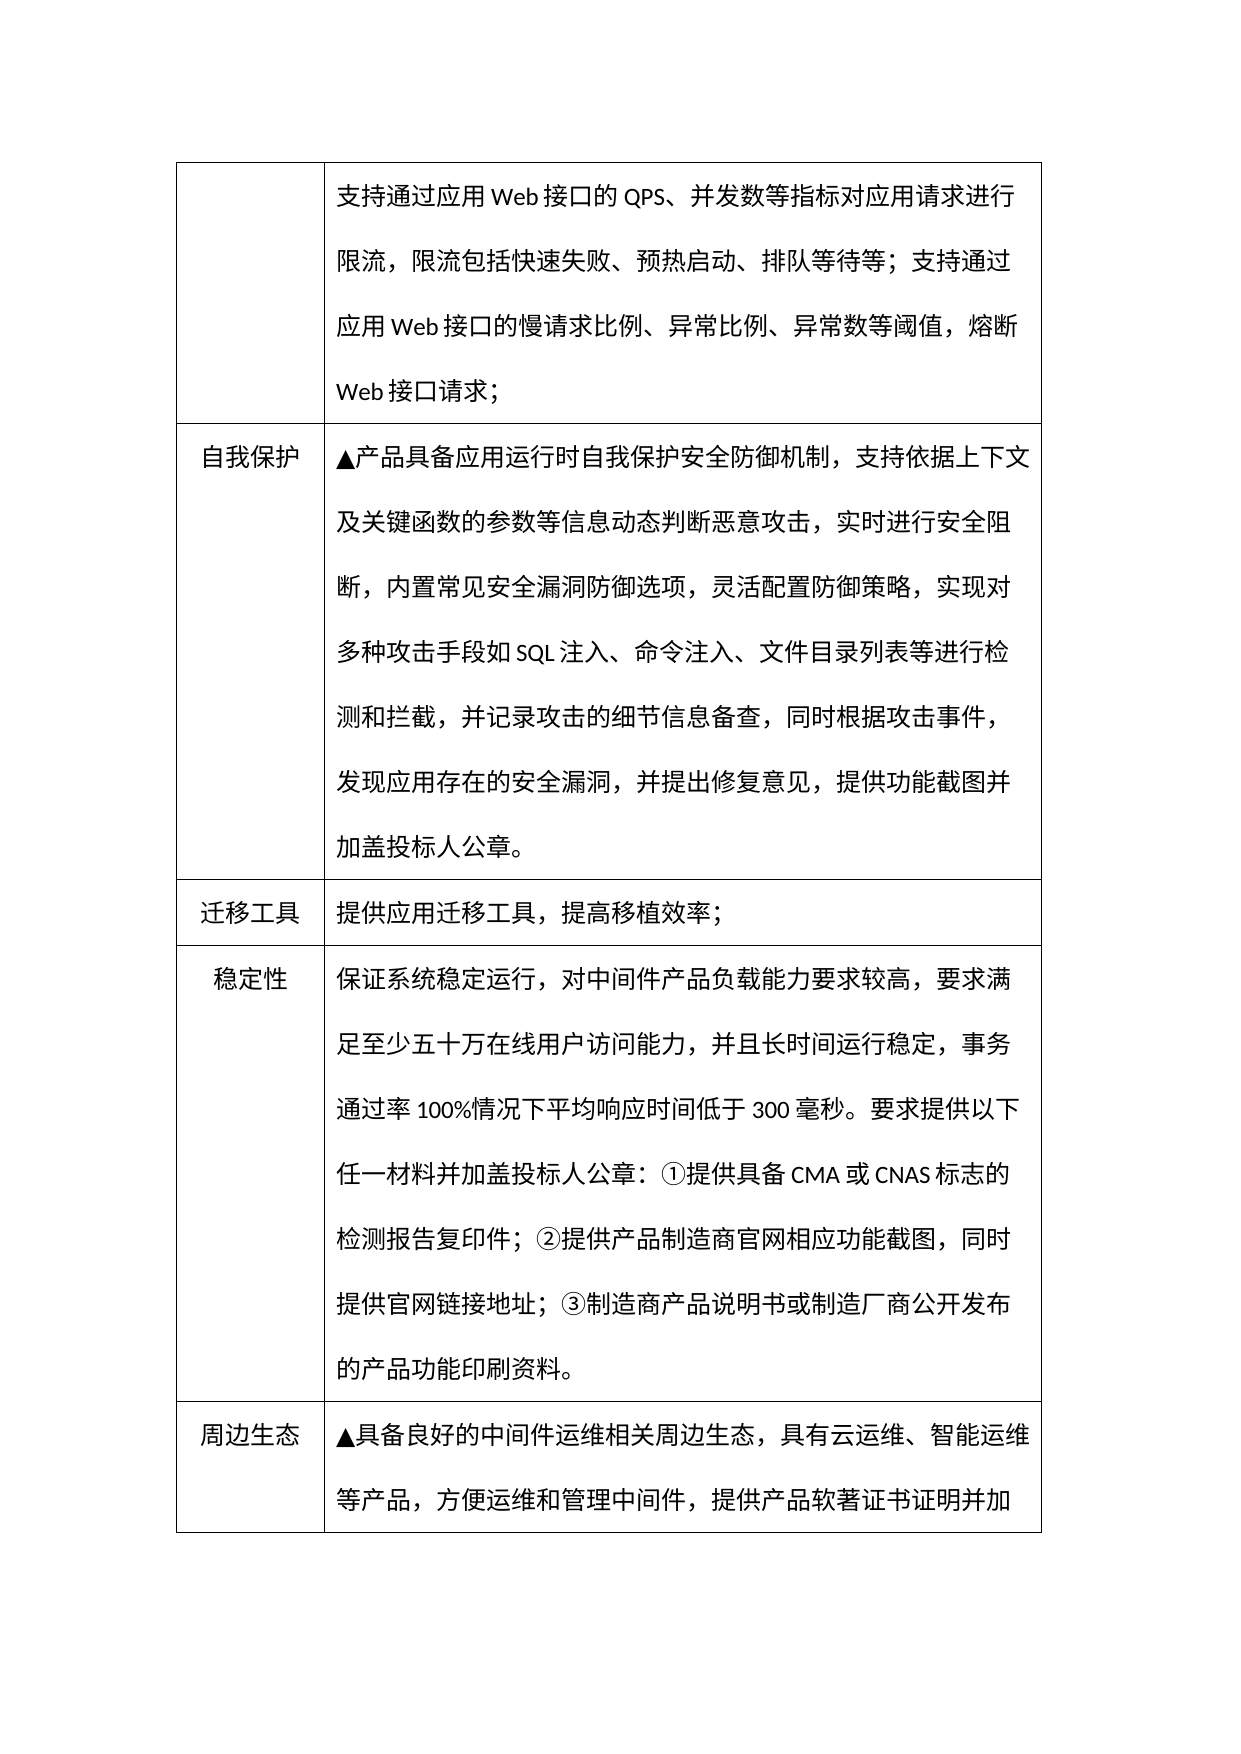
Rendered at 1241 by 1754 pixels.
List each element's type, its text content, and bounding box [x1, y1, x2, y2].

table_cell 稳定性 [177, 946, 324, 1401]
table_cell 提供应用迁移工具，提高移植效率； [325, 880, 1041, 945]
table_cell 自我保护 [177, 424, 324, 879]
table_cell 保证系统稳定运行，对中间件产品负载能力要求较高，要求满足至少五十万在线用户访问能力，并且长时间运行稳定，事务通过率100%情况下平均响应时间低于300毫秒。要求提供以下任一材料并加盖投标人公章：①提供具备CMA或CNAS标志的检测报告复印件；②提供产品制造商官网相应功能截图，同时提供官网链接地址；③制造商产品说明书或制造厂商公开发布的产品功能印刷资料。 [325, 946, 1041, 1401]
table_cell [325, 163, 1041, 423]
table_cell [325, 1402, 1041, 1532]
table_cell 周边生态 [177, 1402, 324, 1532]
table_cell ▲产品具备应用运行时自我保护安全防御机制，支持依据上下文及关键函数的参数等信息动态判断恶意攻击，实时进行安全阻断，内置常见安全漏洞防御选项，灵活配置防御策略，实现对多种攻击手段如SQL注入、命令注入、文件目录列表等进行检测和拦截，并记录攻击的细节信息备查，同时根据攻击事件，发现应用存在的安全漏洞，并提出修复意见，提供功能截图并加盖投标人公章。 [325, 424, 1041, 879]
table_cell 迁移工具 [177, 880, 324, 945]
